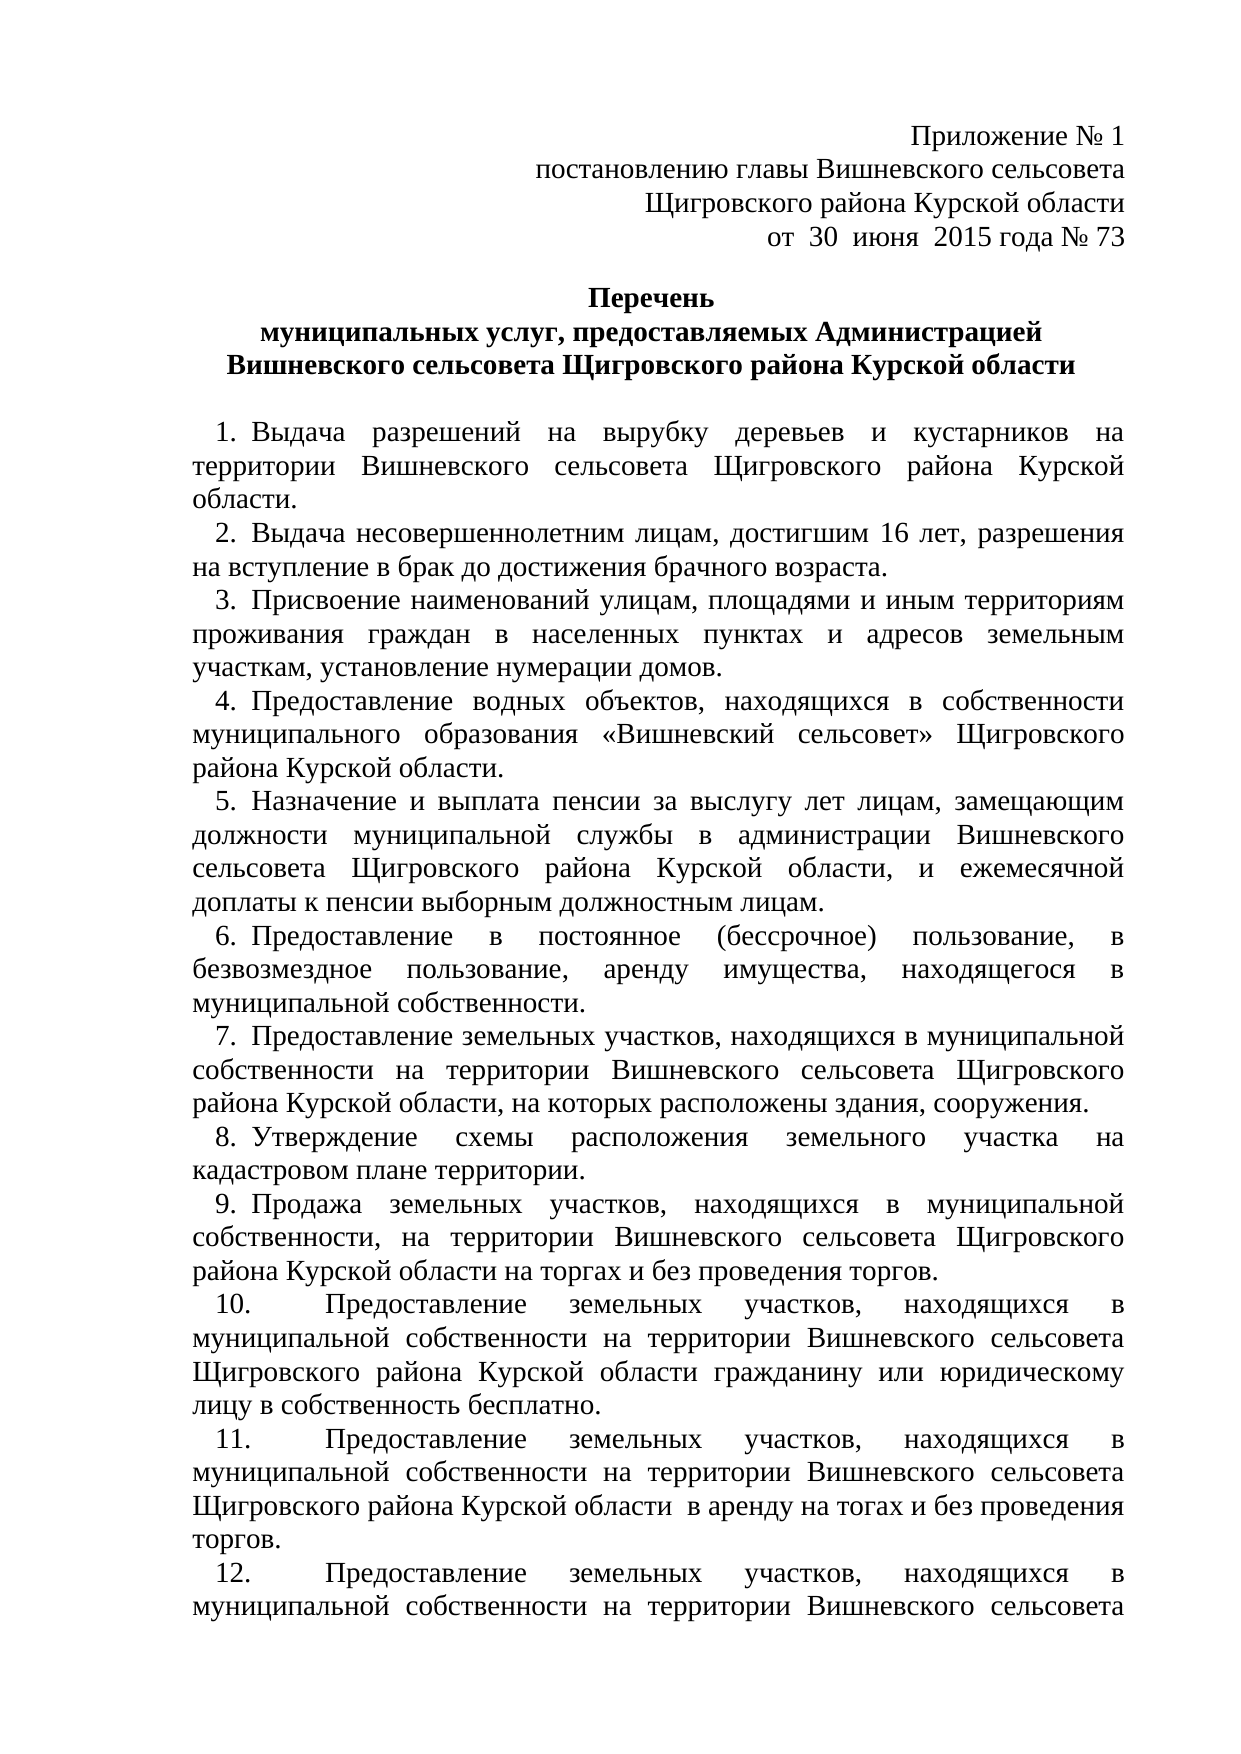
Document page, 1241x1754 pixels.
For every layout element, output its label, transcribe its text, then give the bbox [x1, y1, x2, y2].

list Присвоение наименований улицам, площадями и иным территориям проживания граждан в населенных пунктах и адресов земельным участкам, установление нумерации домов. [192, 582, 1125, 683]
list Предоставление в постоянное (бессрочное) пользование, в безвозмездное пользование, аренду имущества, находящегося в муниципальной собственности. [192, 918, 1125, 1018]
list Предоставление водных объектов, находящихся в собственности муниципального образования «Вишневский сельсовет» Щигровского района Курской области. [192, 683, 1125, 783]
list Выдача несовершеннолетним лицам, достигшим 16 лет, разрешения на вступление в брак до достижения брачного возраста. [192, 515, 1125, 582]
list Утверждение схемы расположения земельного участка на кадастровом плане территории. [192, 1119, 1125, 1186]
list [192, 1555, 1125, 1622]
list Предоставление земельных участков, находящихся в муниципальной собственности на территории Вишневского сельсовета Щигровского района Курской области, на которых расположены здания, сооружения. [192, 1018, 1125, 1119]
text муниципальных услуг, предоставляемых Администрацией Вишневского сельсовета Щигровского района Курской области [177, 314, 1125, 381]
list Назначение и выплата пенсии за выслугу лет лицам, замещающим должности муниципальной службы в администрации Вишневского сельсовета Щигровского района Курской области, и ежемесячной доплаты к пенсии выборным должностным лицам. [192, 783, 1125, 918]
text Перечень [177, 280, 1125, 314]
list Предоставление земельных участков, находящихся в муниципальной собственности на территории Вишневского сельсовета Щигровского района Курской области гражданину или юридическому лицу в собственность бесплатно. [192, 1287, 1125, 1421]
text Приложение № 1 [177, 118, 1125, 152]
list Выдача разрешений на вырубку деревьев и кустарников на территории Вишневского сельсовета Щигровского района Курской области. [192, 414, 1125, 515]
text Щигровского района Курской области [177, 185, 1125, 219]
list Предоставление земельных участков, находящихся в муниципальной собственности на территории Вишневского сельсовета Щигровского района Курской области в аренду на тогах и без проведения торгов. [192, 1421, 1125, 1555]
text от 30 июня 2015 года № 73 [177, 219, 1125, 252]
text постановлению главы Вишневского сельсовета [177, 152, 1125, 185]
list Продажа земельных участков, находящихся в муниципальной собственности, на территории Вишневского сельсовета Щигровского района Курской области на торгах и без проведения торгов. [192, 1186, 1125, 1287]
